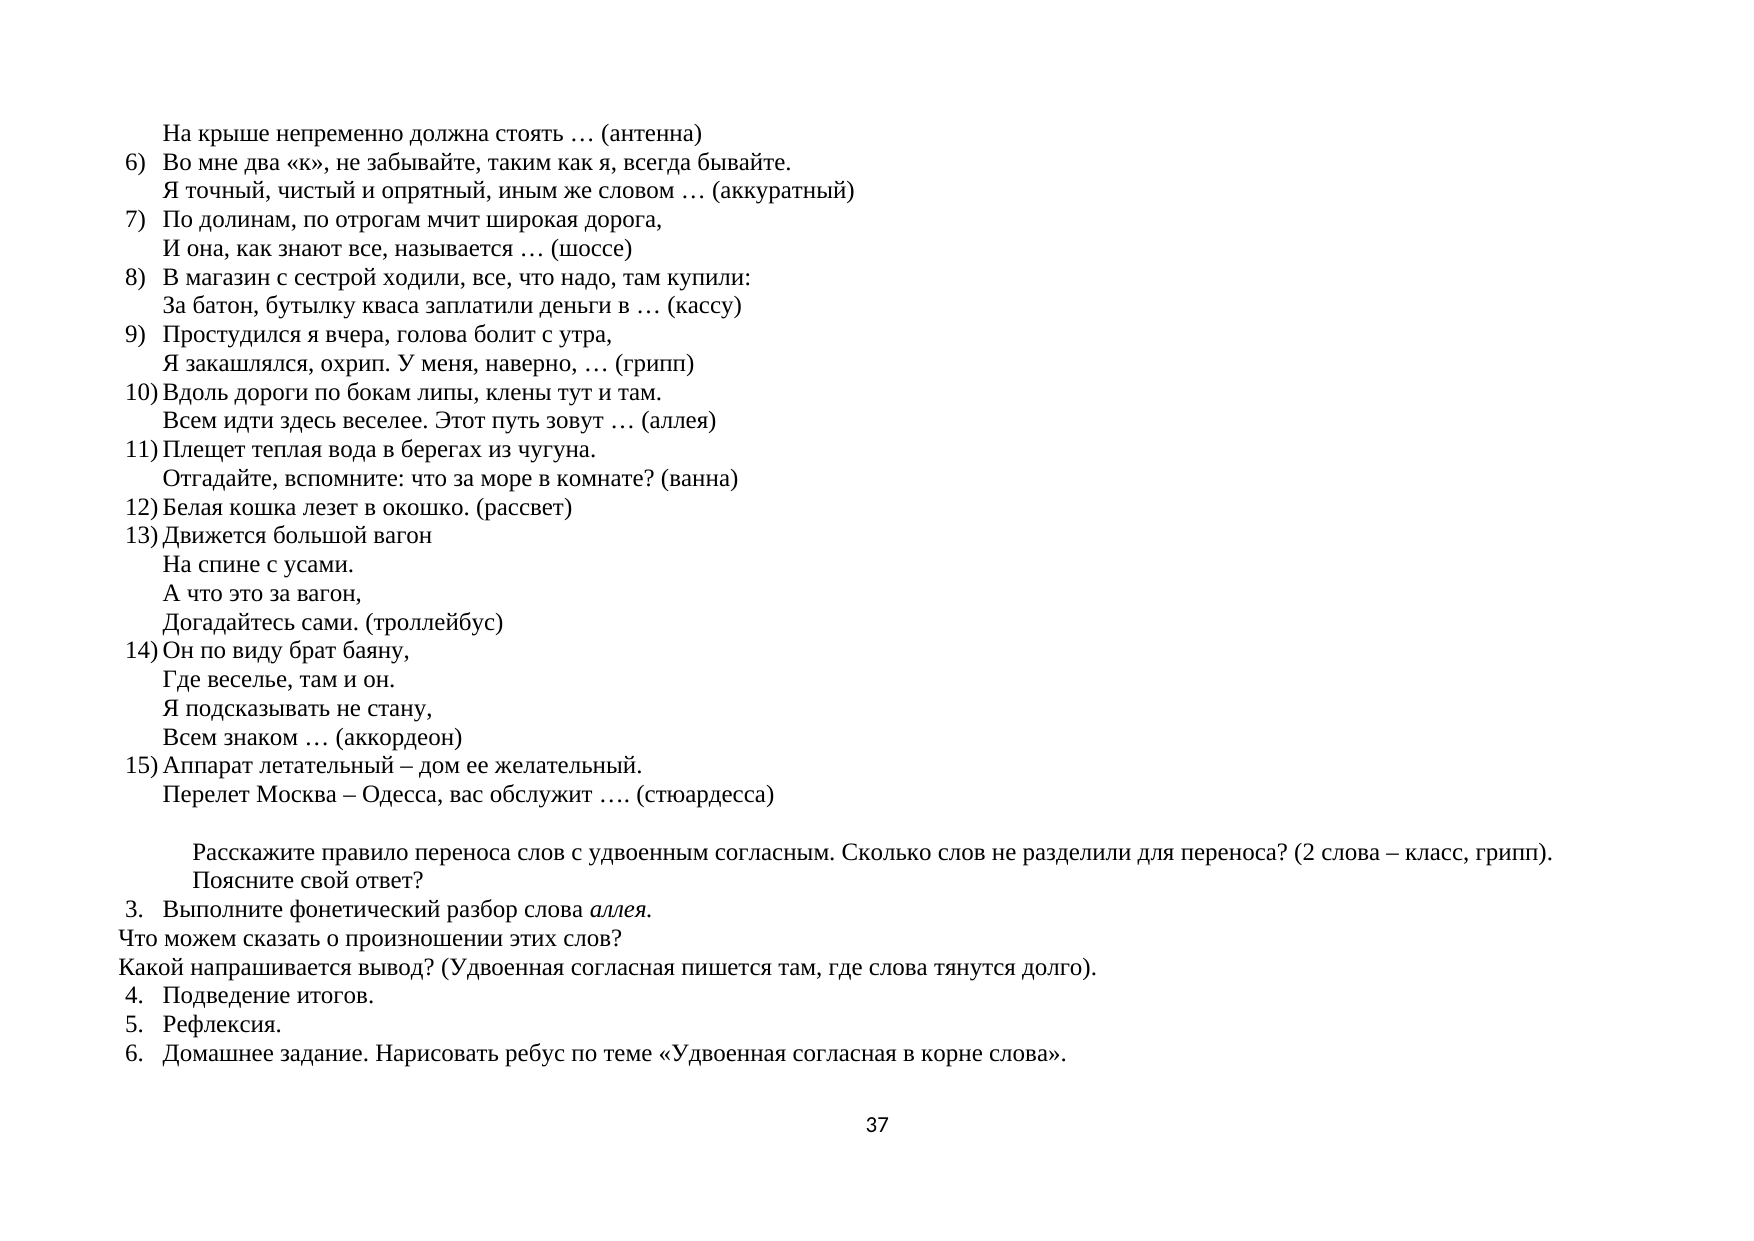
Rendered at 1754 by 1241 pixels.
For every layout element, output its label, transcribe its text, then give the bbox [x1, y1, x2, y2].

text А что это за вагон, [162, 578, 1636, 607]
list Белая кошка лезет в окошко. (рассвет) [125, 492, 1636, 521]
list Простудился я вчера, голова болит с утра, [125, 319, 1636, 348]
text Догадайтесь сами. (троллейбус) [162, 607, 1636, 636]
text Всем знаком … (аккордеон) [162, 722, 1636, 751]
list Во мне два «к», не забывайте, таким как я, всегда бывайте. [125, 147, 1636, 176]
text Поясните свой ответ? [118, 866, 1636, 894]
text Расскажите правило переноса слов с удвоенным согласным. Сколько слов не разделили для переноса? (2 слова – класс, грипп). [118, 837, 1636, 866]
list И она, как знают все, называется … (шоссе) [162, 233, 1636, 262]
list На крыше непременно должна стоять … (антенна) [162, 118, 1636, 147]
list Плещет теплая вода в берегах из чугуна. [125, 434, 1636, 463]
list По долинам, по отрогам мчит широкая дорога, [125, 204, 1636, 233]
text Перелет Москва – Одесса, вас обслужит …. (стюардесса) [162, 779, 1636, 808]
text На спине с усами. [162, 549, 1636, 578]
text Где веселье, там и он. [162, 664, 1636, 693]
text Какой напрашивается вывод? (Удвоенная согласная пишется там, где слова тянутся долго). [118, 952, 1636, 981]
list Рефлексия. [125, 1009, 1636, 1038]
text Я подсказывать не стану, [162, 693, 1636, 722]
list Он по виду брат баяну, [125, 636, 1636, 664]
list Подведение итогов. [125, 981, 1636, 1009]
list Вдоль дороги по бокам липы, клены тут и там. [125, 377, 1636, 406]
list Домашнее задание. Нарисовать ребус по теме «Удвоенная согласная в корне слова». [125, 1038, 1636, 1067]
list Я точный, чистый и опрятный, иным же словом … (аккуратный) [162, 176, 1636, 204]
list Аппарат летательный – дом ее желательный. [125, 751, 1636, 779]
list Я закашлялся, охрип. У меня, наверно, … (грипп) [162, 348, 1636, 377]
list Движется большой вагон [125, 521, 1636, 549]
list Всем идти здесь веселее. Этот путь зовут … (аллея) [162, 406, 1636, 434]
list Выполните фонетический разбор слова аллея. [125, 894, 1636, 923]
list За батон, бутылку кваса заплатили деньги в … (кассу) [162, 291, 1636, 319]
text Что можем сказать о произношении этих слов? [118, 923, 1636, 952]
list В магазин с сестрой ходили, все, что надо, там купили: [125, 262, 1636, 291]
text Отгадайте, вспомните: что за море в комнате? (ванна) [162, 463, 1636, 492]
